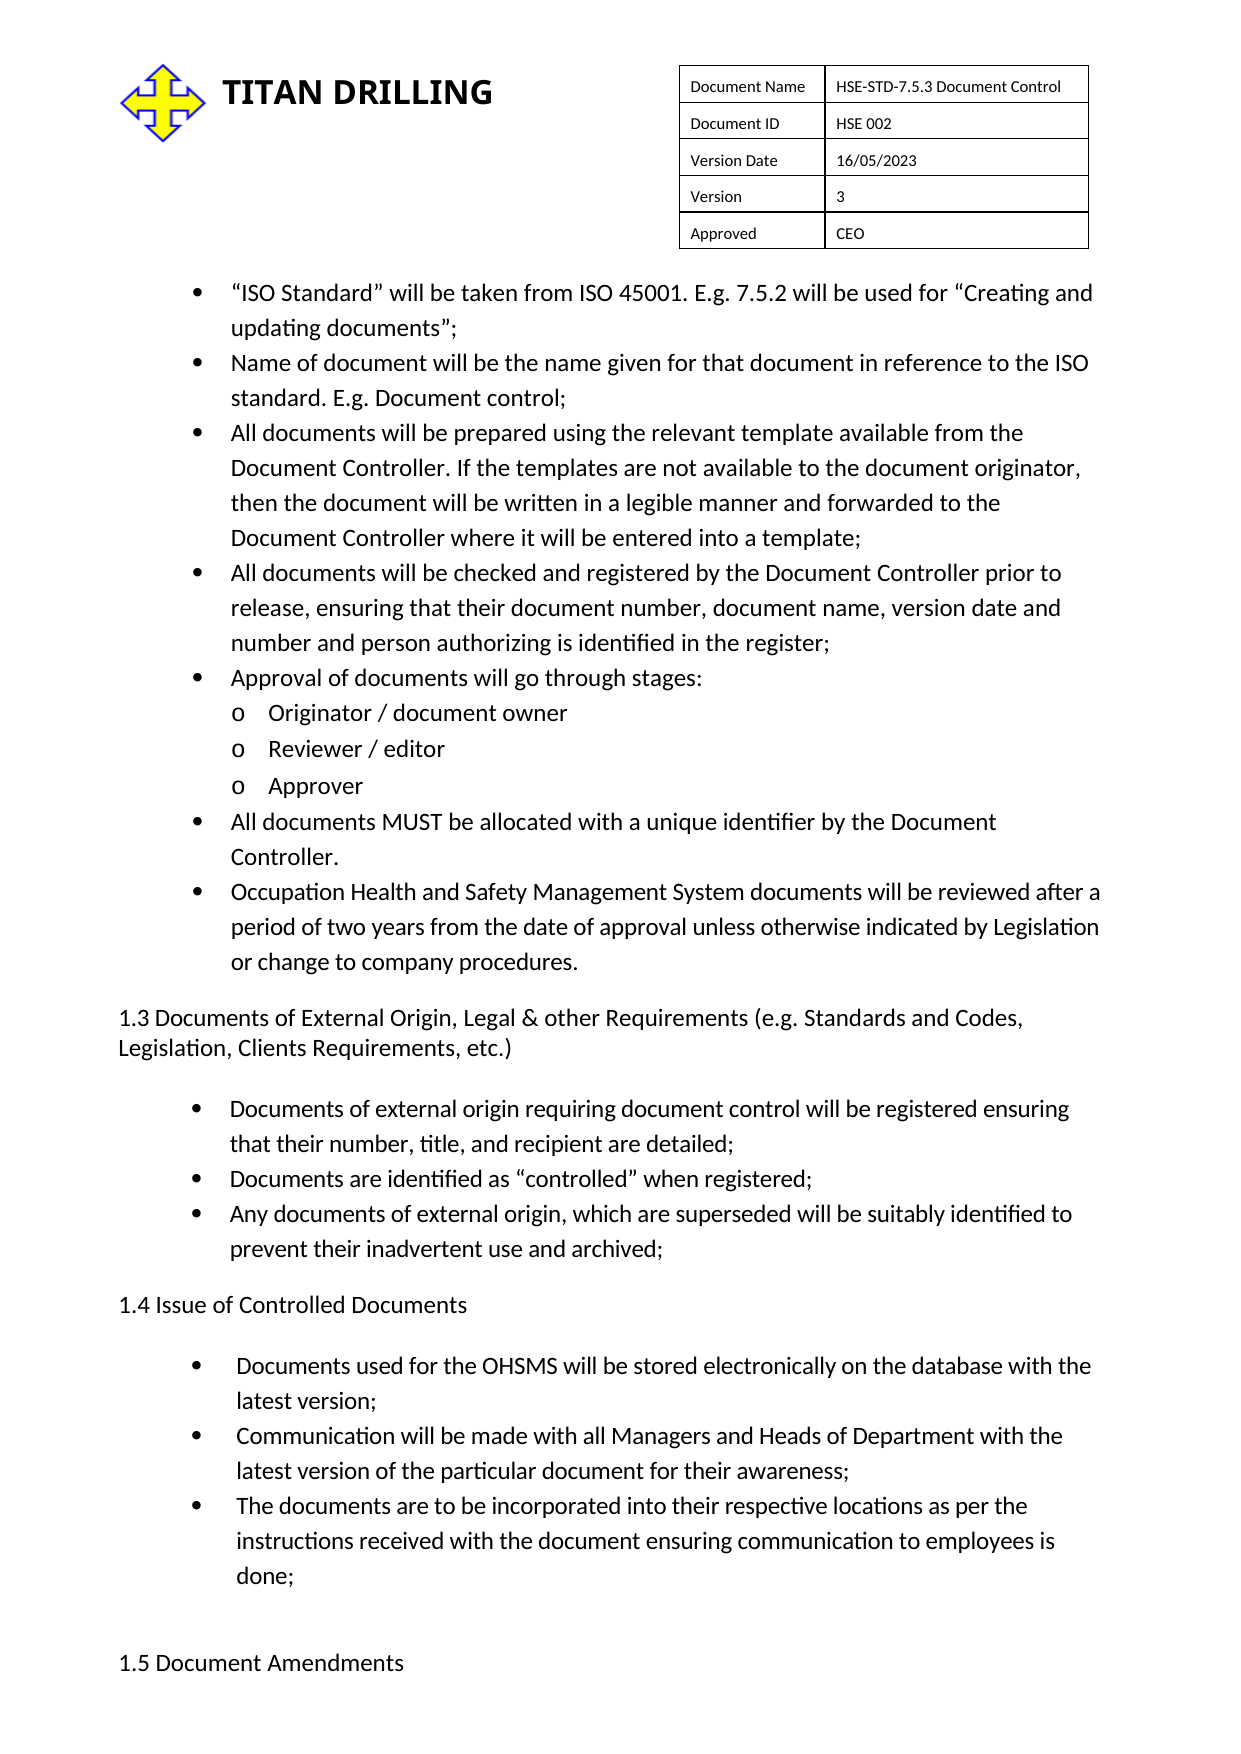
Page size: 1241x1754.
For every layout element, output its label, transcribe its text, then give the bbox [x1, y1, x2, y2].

list Documents of external origin requiring document control will be registered ensuring that their number, title, and recipient are detailed; [192, 1094, 1107, 1159]
list Any documents of external origin, which are superseded will be suitably identified to prevent their inadvertent use and archived; [192, 1199, 1107, 1264]
list All documents will be prepared using the relevant template available from the Document Controller. If the templates are not available to the document originator, then the document will be written in a legible manner and forwarded to the Document Controller where it will be entered into a template; [193, 417, 1107, 552]
list Reviewer / editor [231, 733, 1107, 765]
list Approver [231, 770, 1107, 802]
list Approval of documents will go through stages: [193, 662, 1107, 692]
list Originator / document owner [231, 697, 1107, 729]
text 1.5 Document Amendments [118, 1647, 1107, 1677]
list Documents are identified as “controlled” when registered; [192, 1164, 1107, 1194]
list All documents will be checked and registered by the Document Controller prior to release, ensuring that their document number, document name, version date and number and person authorizing is identified in the register; [193, 557, 1107, 657]
list Name of document will be the name given for that document in reference to the ISO standard. E.g. Document control; [193, 347, 1107, 412]
text 1.4 Issue of Controlled Documents [118, 1289, 1107, 1320]
text 1.3 Documents of External Origin, Legal & other Requirements (e.g. Standards and Codes, Legislation, Clients Requirements, etc.) [118, 1002, 1107, 1063]
list “ISO Standard” will be taken from ISO 45001. E.g. 7.5.2 will be used for “Creating and updating documents”; [193, 277, 1107, 342]
list All documents MUST be allocated with a unique identifier by the Document Controller. [193, 806, 1107, 872]
list Documents used for the OHSMS will be stored electronically on the database with the latest version; [192, 1351, 1107, 1416]
list The documents are to be incorporated into their respective locations as per the instructions received with the document ensuring communication to employees is done; [192, 1491, 1107, 1591]
list Communication will be made with all Managers and Heads of Department with the latest version of the particular document for their awareness; [192, 1421, 1107, 1486]
picture [118, 62, 208, 144]
list Occupation Health and Safety Management System documents will be reviewed after a period of two years from the date of approval unless otherwise indicated by Legislation or change to company procedures. [193, 876, 1107, 977]
